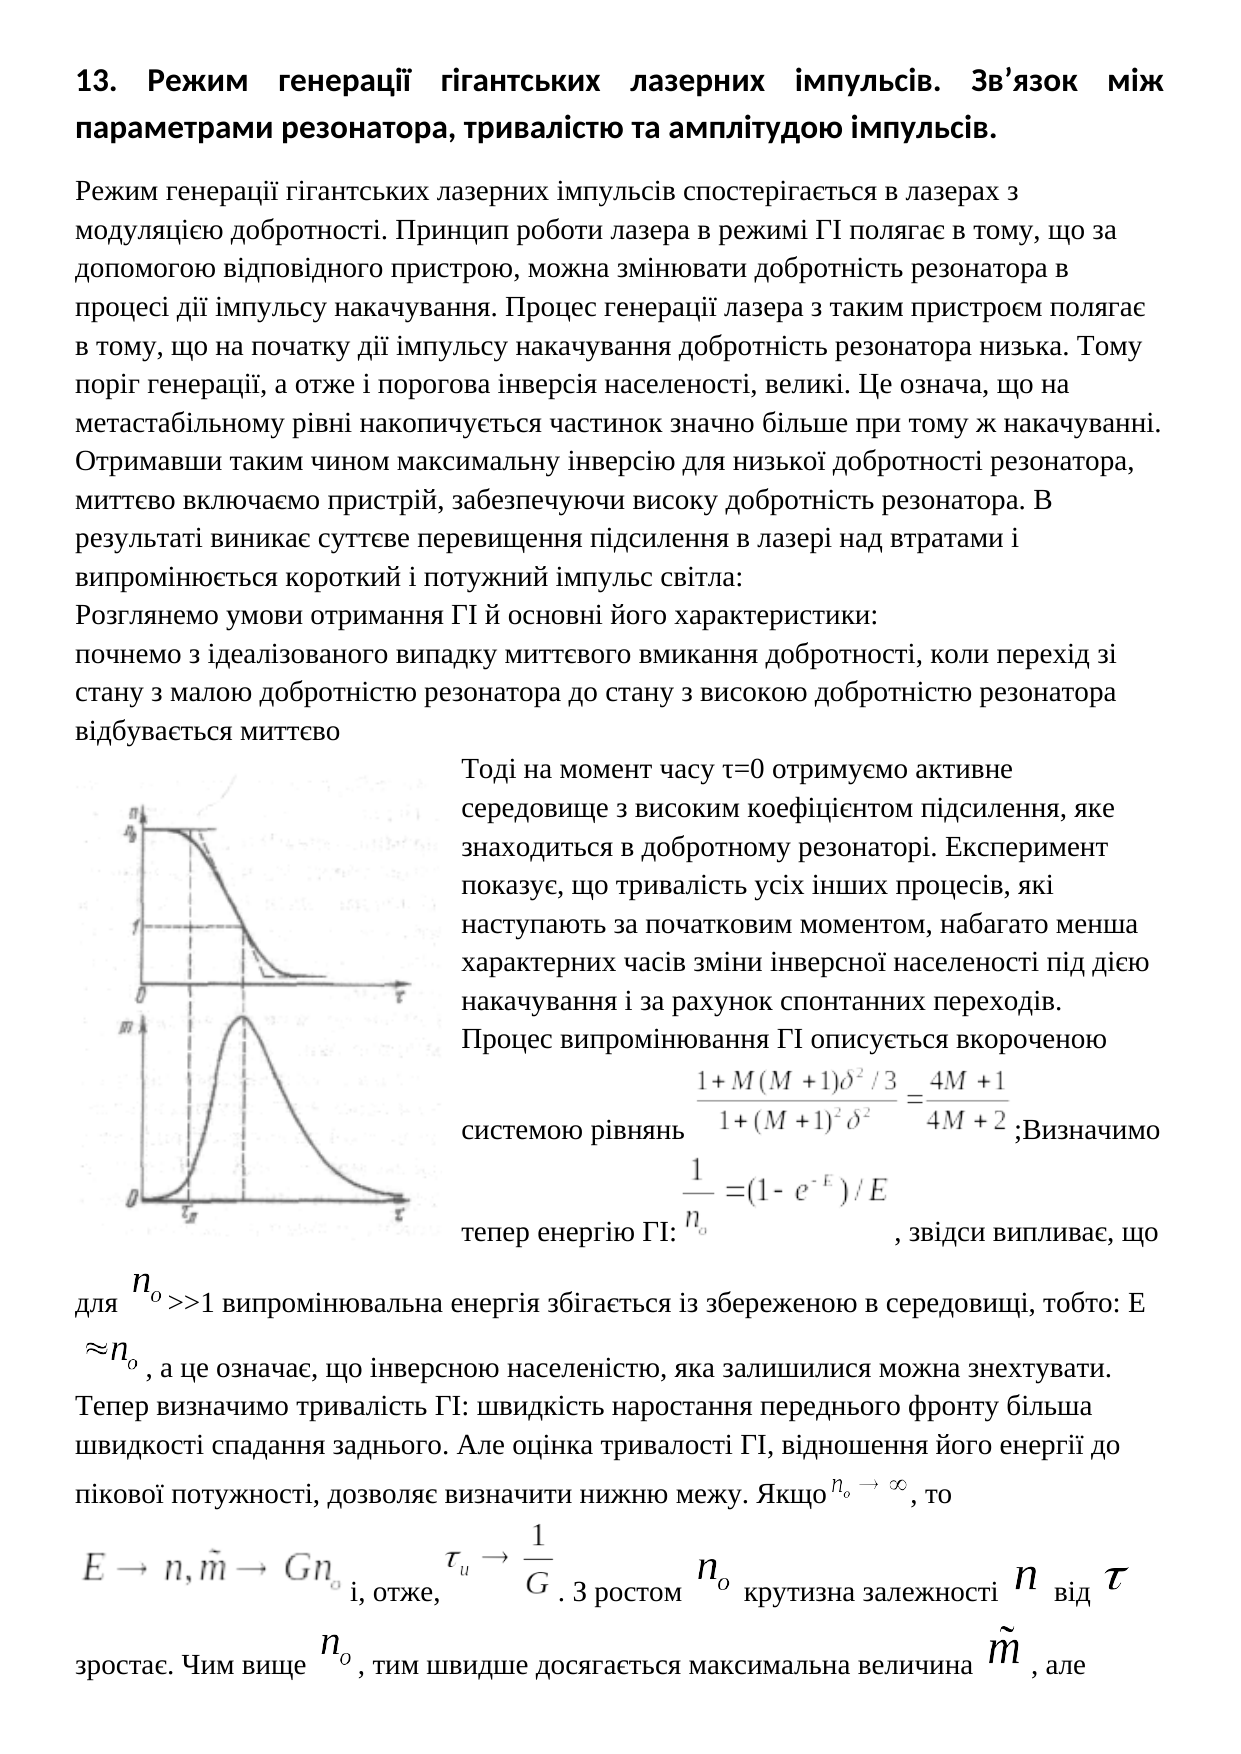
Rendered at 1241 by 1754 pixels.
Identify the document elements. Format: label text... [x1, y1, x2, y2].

text Розглянемо умови отримання ГІ й основні його характеристики: [75, 597, 1165, 631]
picture [75, 772, 443, 1246]
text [75, 1388, 1165, 1681]
text почнемо з ідеалізованого випадку миттєвого вмикання добротності, коли перехід зі стану з малою добротністю резонатора до стану з високою добротністю резонатора відбувається миттєво [75, 636, 1165, 747]
text Процес випромінювання ГІ описується вкороченою системою рівнянь ;Визначимо тепер енергію ГІ:, звідси випливає, що для >>1 випромінювальна енергія збігається із збереженою в середовищі, тобто: E, а це означає, що інверсною населеністю, яка залишилися можна знехтувати. [75, 1021, 1165, 1383]
text Тоді на момент часу τ=0 отримуємо активне середовище з високим коефіцієнтом підсилення, яке знаходиться в добротному резонаторі. Експеримент показує, що тривалість усіх інших процесів, які наступають за початковим моментом, набагато менша характерних часів зміни інверсної населеності під дією накачування і за рахунок спонтанних переходів. [75, 752, 1165, 1016]
text 13. Режим генерації гігантських лазерних імпульсів. Зв’язок між параметрами резонатора, тривалістю та амплітудою імпульсів. [75, 59, 1165, 147]
text Режим генерації гігантських лазерних імпульсів спостерігається в лазерах з модуляцією добротності. Принцип роботи лазера в режимі ГІ полягає в тому, що за допомогою відповідного пристрою, можна змінювати добротність резонатора в процесі дії імпульсу накачування. Процес генерації лазера з таким пристроєм полягає в тому, що на початку дії імпульсу накачування добротність резонатора низька. Тому поріг генерації, а отже і порогова інверсія населеності, великі. Це означа, що на метастабільному рівні накопичується частинок значно більше при тому ж накачуванні. Отримавши таким чином максимальну інверсію для низької добротності резонатора, миттєво включаємо пристрій, забезпечуючи високу добротність резонатора. В результаті виникає суттєве перевищення підсилення в лазері над втратами і випромінюється короткий і потужний імпульс світла: [75, 173, 1165, 592]
